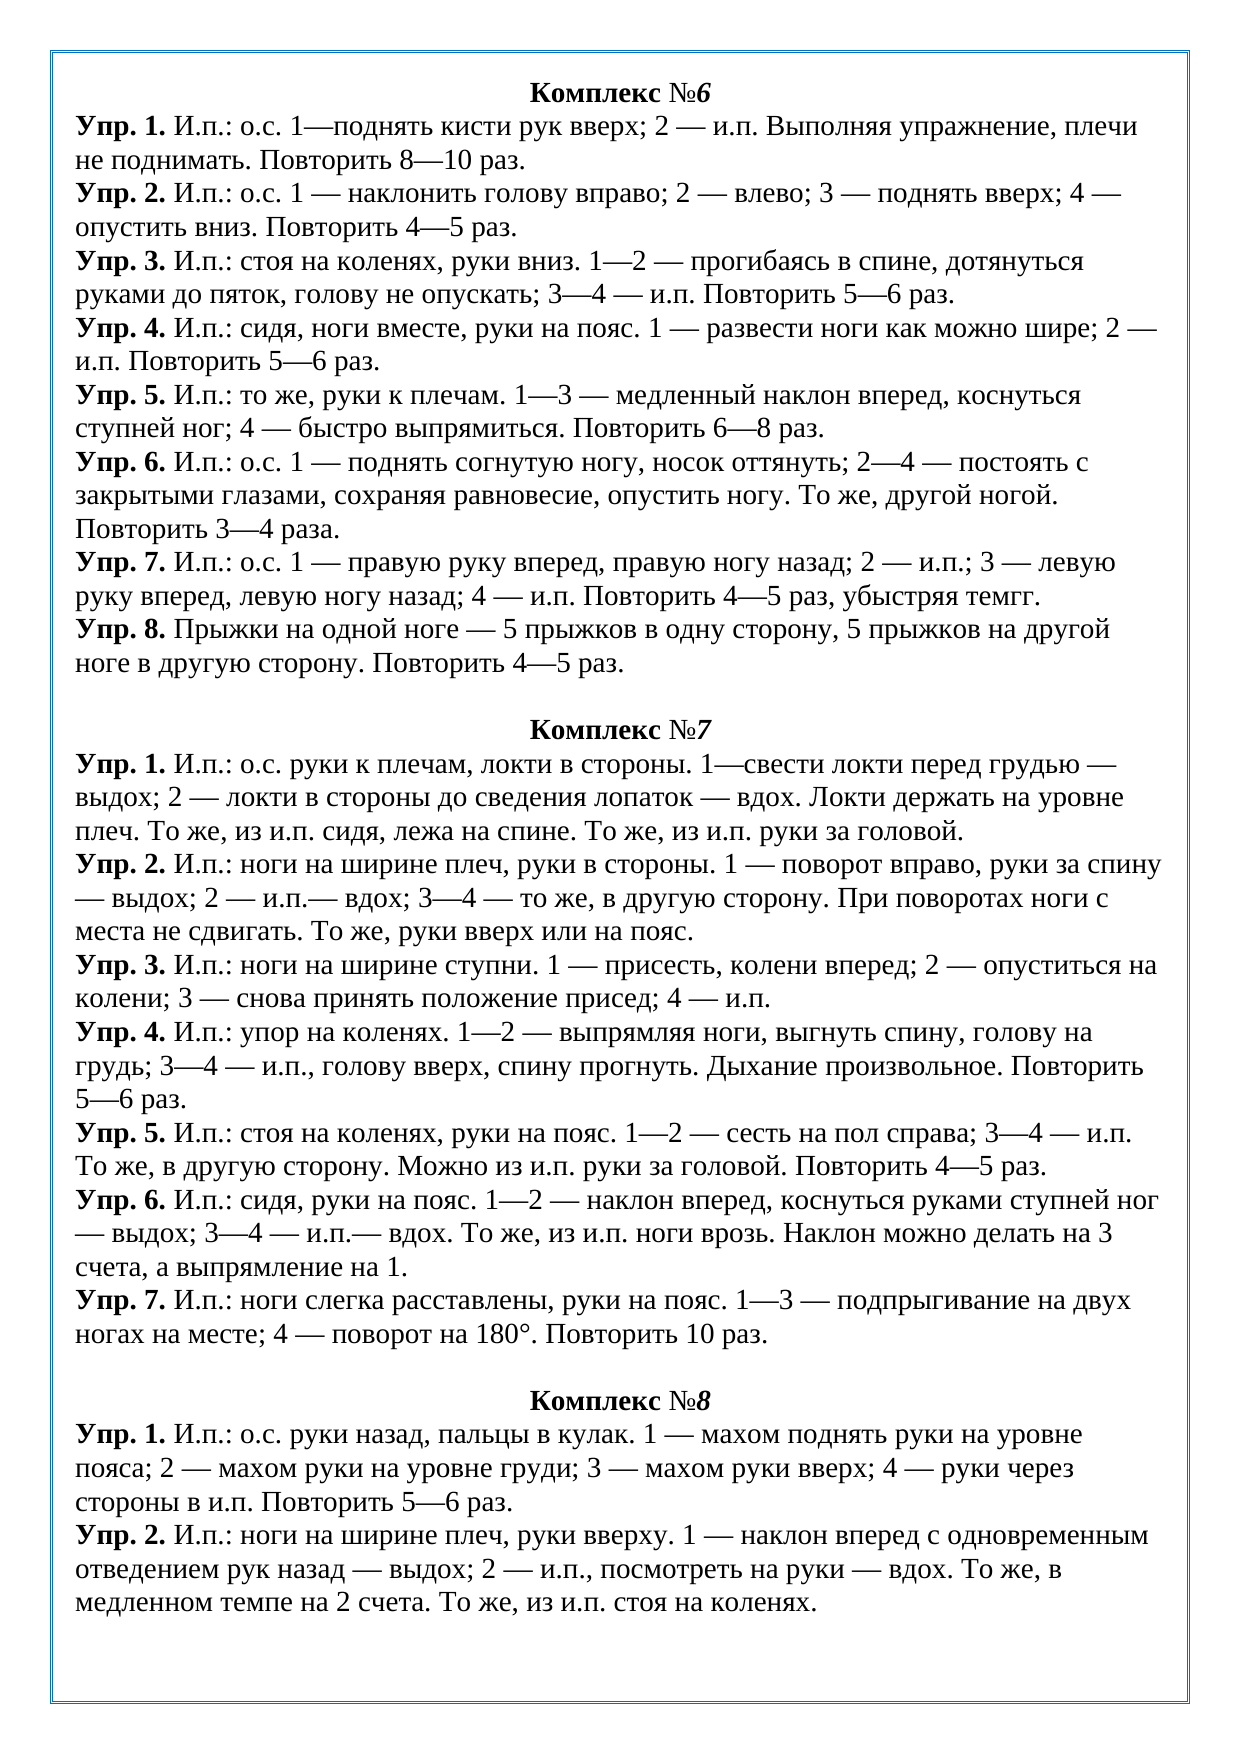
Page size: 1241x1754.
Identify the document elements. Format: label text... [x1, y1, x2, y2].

text Упр. 8. Прыжки на одной ноге — 5 прыжков в одну сторону, 5 прыжков на другой ноге в другую сторону. Повторить 4—5 раз. [75, 612, 1165, 679]
text Упр. 2. И.п.: ноги на ширине плеч, руки вверху. 1 — наклон вперед с одновременным отведением рук назад — выдох; 2 — и.п., посмотреть на руки — вдох. То же, в медленном темпе на 2 счета. То же, из и.п. стоя на коленях. [75, 1517, 1165, 1618]
text Упр. 2. И.п.: о.с. 1 — наклонить голову вправо; 2 — влево; 3 — поднять вверх; 4 — опустить вниз. Повторить 4—5 раз. [75, 176, 1165, 243]
text Упр. 6. И.п.: о.с. 1 — поднять согнутую ногу, носок оттянуть; 2—4 — постоять с закрытыми глазами, сохраняя равновесие, опустить ногу. То же, другой ногой. Повторить 3—4 раза. [75, 444, 1165, 544]
text Упр. 4. И.п.: упор на коленях. 1—2 — выпрямляя ноги, выгнуть спину, голову на грудь; 3—4 — и.п., голову вверх, спину прогнуть. Дыхание произвольное. Повторить 5—6 раз. [75, 1014, 1165, 1115]
text Упр. 4. И.п.: сидя, ноги вместе, руки на пояс. 1 — развести ноги как можно шире; 2 — и.п. Повторить 5—6 раз. [75, 310, 1165, 377]
text Упр. 3. И.п.: ноги на ширине ступни. 1 — присесть, колени вперед; 2 — опуститься на колени; 3 — снова принять положение присед; 4 — и.п. [75, 947, 1165, 1014]
text Упр. 5. И.п.: то же, руки к плечам. 1—3 — медленный наклон вперед, коснуться ступней ног; 4 — быстро выпрямиться. Повторить 6—8 раз. [75, 377, 1165, 444]
text Упр. 5. И.п.: стоя на коленях, руки на пояс. 1—2 — сесть на пол справа; 3—4 — и.п. То же, в другую сторону. Можно из и.п. руки за головой. Повторить 4—5 раз. [75, 1115, 1165, 1182]
text Комплекс №7 [75, 712, 1165, 746]
text Упр. 2. И.п.: ноги на ширине плеч, руки в стороны. 1 — поворот вправо, руки за спину — выдох; 2 — и.п.— вдох; 3—4 — то же, в другую сторону. При поворотах ноги с места не сдвигать. То же, руки вверх или на пояс. [75, 846, 1165, 947]
text Упр. 1. И.п.: о.с. руки к плечам, локти в стороны. 1—свести локти перед грудью — выдох; 2 — локти в стороны до сведения лопаток — вдох. Локти держать на уровне плеч. То же, из и.п. сидя, лежа на спине. То же, из и.п. руки за головой. [75, 746, 1165, 846]
text Упр. 7. И.п.: ноги слегка расставлены, руки на пояс. 1—3 — подпрыгивание на двух ногах на месте; 4 — поворот на 180°. Повторить 10 раз. [75, 1282, 1165, 1349]
text Упр. 3. И.п.: стоя на коленях, руки вниз. 1—2 — прогибаясь в спине, дотянуться руками до пяток, голову не опускать; 3—4 — и.п. Повторить 5—6 раз. [75, 243, 1165, 310]
text Упр. 7. И.п.: о.с. 1 — правую руку вперед, правую ногу назад; 2 — и.п.; 3 — левую руку вперед, левую ногу назад; 4 — и.п. Повторить 4—5 раз, убыстряя темгг. [75, 544, 1165, 612]
text Комплекс №8 [75, 1383, 1165, 1417]
text Комплекс №6 [75, 75, 1165, 108]
text Упр. 1. И.п.: о.с. 1—поднять кисти рук вверх; 2 — и.п. Выполняя упражнение, плечи не поднимать. Повторить 8—10 раз. [75, 108, 1165, 176]
text Упр. 6. И.п.: сидя, руки на пояс. 1—2 — наклон вперед, коснуться руками ступней ног — выдох; 3—4 — и.п.— вдох. То же, из и.п. ноги врозь. Наклон можно делать на 3 счета, а выпрямление на 1. [75, 1182, 1165, 1282]
text Упр. 1. И.п.: о.с. руки назад, пальцы в кулак. 1 — махом поднять руки на уровне пояса; 2 — махом руки на уровне груди; 3 — махом руки вверх; 4 — руки через стороны в и.п. Повторить 5—6 раз. [75, 1417, 1165, 1517]
